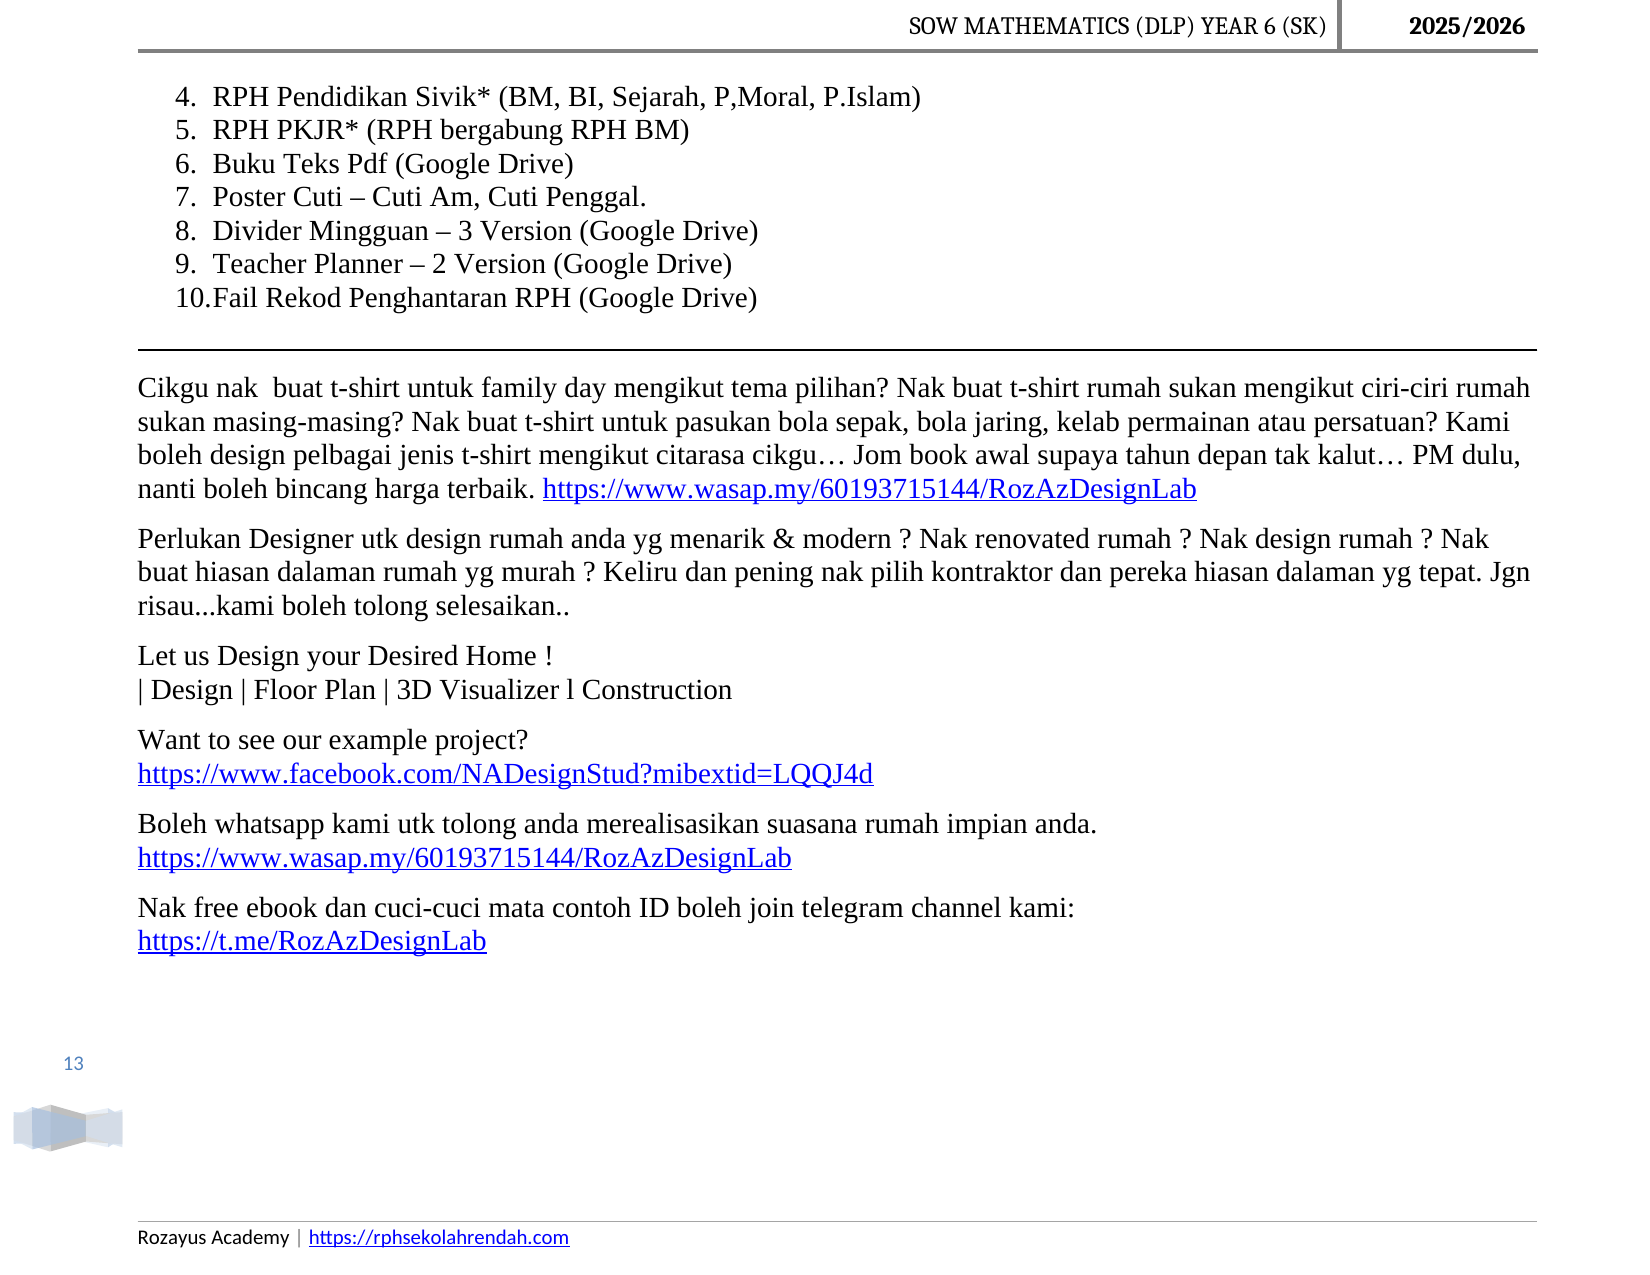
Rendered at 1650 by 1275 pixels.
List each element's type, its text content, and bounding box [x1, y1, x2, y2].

text https://t.me/RozAzDesignLab [137, 923, 1537, 957]
list RPH Pendidikan Sivik* (BM, BI, Sejarah, P,Moral, P.Islam) [175, 79, 1537, 112]
list Teacher Planner – 2 Version (Google Drive) [175, 247, 1537, 280]
text https://www.facebook.com/NADesignStud?mibextid=LQQJ4d [137, 756, 1537, 789]
list Fail Rekod Penghantaran RPH (Google Drive) [175, 280, 1537, 314]
list Buku Teks Pdf (Google Drive) [175, 146, 1537, 179]
text Boleh whatsapp kami utk tolong anda merealisasikan suasana rumah impian anda. [137, 806, 1537, 840]
text Perlukan Designer utk design rumah anda yg menarik & modern ? Nak renovated rumah ? Nak design rumah ? Nak buat hiasan dalaman rumah yg murah ? Keliru dan pening nak pilih kontraktor dan pereka hiasan dalaman yg tepat. Jgn risau...kami boleh tolong selesaikan.. [137, 521, 1537, 622]
list RPH PKJR* (RPH bergabung RPH BM) [175, 112, 1537, 146]
text https://www.wasap.my/60193715144/RozAzDesignLab [137, 840, 1537, 873]
text Nak free ebook dan cuci-cuci mata contoh ID boleh join telegram channel kami: [137, 890, 1537, 923]
text Want to see our example project? [137, 722, 1537, 756]
text | Design | Floor Plan | 3D Visualizer l Construction [137, 672, 1537, 706]
list Divider Mingguan – 3 Version (Google Drive) [175, 213, 1537, 247]
text Cikgu nak buat t-shirt untuk family day mengikut tema pilihan? Nak buat t-shirt rumah sukan mengikut ciri-ciri rumah sukan masing-masing? Nak buat t-shirt untuk pasukan bola sepak, bola jaring, kelab permainan atau persatuan? Kami boleh design pelbagai jenis t-shirt mengikut citarasa cikgu… Jom book awal supaya tahun depan tak kalut… PM dulu, nanti boleh bincang harga terbaik. https://www.wasap.my/60193715144/RozAzDesignLab [137, 370, 1537, 504]
text Let us Design your Desired Home ! [137, 638, 1537, 672]
list Poster Cuti – Cuti Am, Cuti Penggal. [175, 179, 1537, 213]
